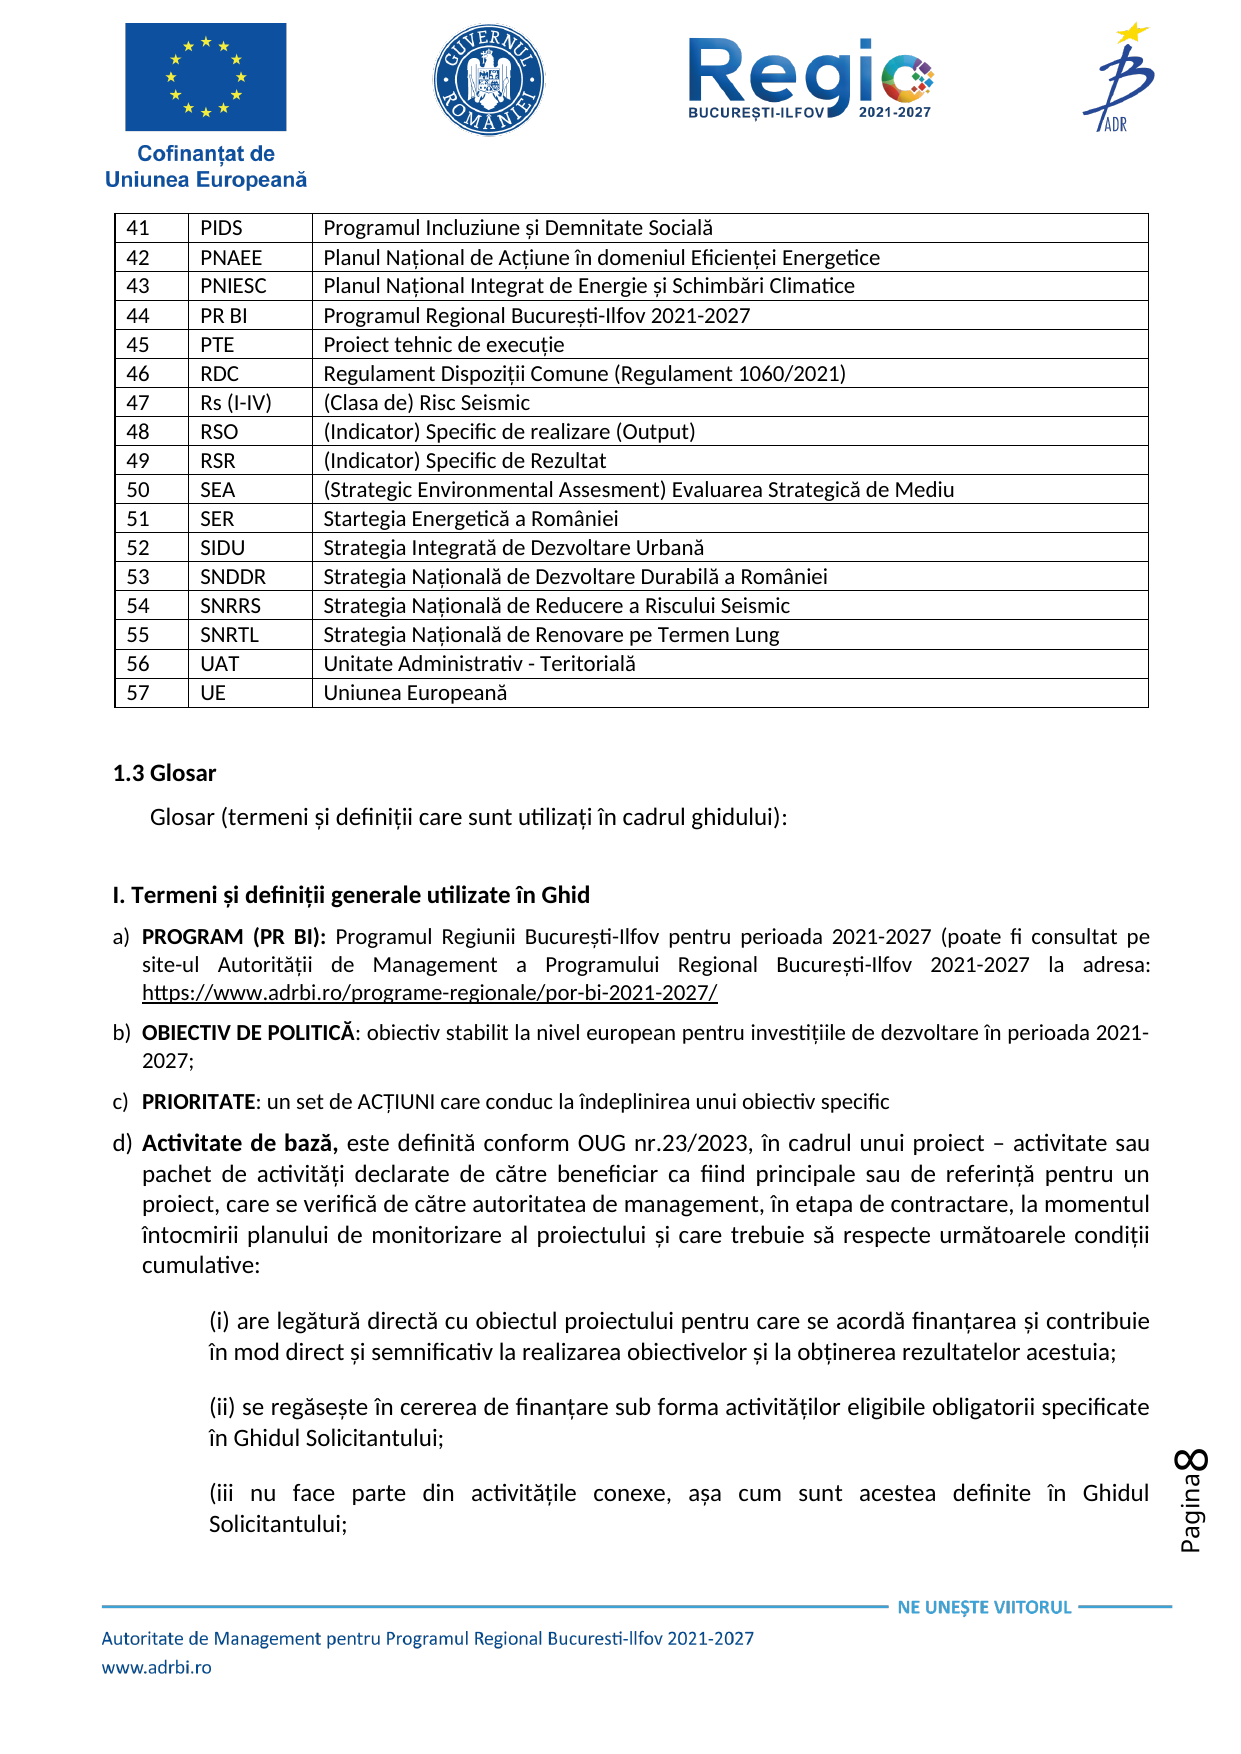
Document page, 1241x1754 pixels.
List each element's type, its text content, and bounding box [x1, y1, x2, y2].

table_cell 54 [116, 591, 188, 619]
list Activitate de bază, este definită conform OUG nr.23/2023, în cadrul unui proiect – activitate sau pachet de activități declarate de către beneficiar ca fiind principale sau de referință pentru un proiect, care se verifică de către autoritatea de management, în etapa de contractare, la momentul întocmirii planului de monitorizare al proiectului și care trebuie să respecte următoarele condiții cumulative: [112, 1128, 1152, 1280]
table_cell PNIESC [189, 272, 312, 300]
table_cell 43 [116, 272, 188, 300]
table_cell Programul Regional București-Ilfov 2021-2027 [313, 301, 1148, 329]
table_cell SNRRS [189, 591, 312, 619]
table_cell Strategia Națională de Renovare pe Termen Lung [313, 620, 1148, 648]
table_cell 41 [116, 214, 188, 242]
table_cell 52 [116, 533, 188, 561]
table_cell Regulament Dispoziții Comune (Regulament 1060/2021) [313, 359, 1148, 387]
table_cell 53 [116, 562, 188, 590]
table_cell Planul Național de Acțiune în domeniul Eficienței Energetice [313, 243, 1148, 271]
table_cell Programul Incluziune și Demnitate Socială [313, 214, 1148, 242]
text I. Termeni și definiții generale utilizate în Ghid [112, 879, 1152, 909]
table_cell (Indicator) Specific de Rezultat [313, 446, 1148, 474]
table_cell Unitate Administrativ - Teritorială [313, 650, 1148, 677]
table_cell 48 [116, 417, 188, 445]
table_cell SER [189, 504, 312, 532]
table_cell 55 [116, 620, 188, 648]
table_cell Startegia Energetică a României [313, 504, 1148, 532]
table_cell 49 [116, 446, 188, 474]
table_cell Strategia Națională de Reducere a Riscului Seismic [313, 591, 1148, 619]
table_cell Uniunea Europeană [313, 679, 1148, 707]
table_cell Proiect tehnic de execuție [313, 330, 1148, 358]
table_cell 45 [116, 330, 188, 358]
list OBIECTIV DE POLITICĂ: obiectiv stabilit la nivel european pentru investițiile de dezvoltare în perioada 2021-2027; [112, 1018, 1152, 1074]
table_cell 46 [116, 359, 188, 387]
table_cell 50 [116, 475, 188, 503]
table_cell RSO [189, 417, 312, 445]
table_cell PNAEE [189, 243, 312, 271]
table_cell 47 [116, 388, 188, 416]
list (i) are legătură directă cu obiectul proiectului pentru care se acordă finanțarea și contribuie în mod direct și semnificativ la realizarea obiectivelor și la obținerea rezultatelor acestuia; [209, 1305, 1152, 1366]
table_cell 57 [116, 679, 188, 707]
table_cell RDC [189, 359, 312, 387]
list PROGRAM (PR BI): Programul Regiunii București-Ilfov pentru perioada 2021-2027 (poate fi consultat pe site-ul Autorității de Management a Programului Regional Bucureşti-Ilfov 2021-2027 la adresa: https://www.adrbi.ro/programe-regionale/por-bi-2021-2027/ [112, 922, 1152, 1006]
table_cell PR BI [189, 301, 312, 329]
table_cell RSR [189, 446, 312, 474]
table_cell UAT [189, 650, 312, 677]
table_cell 56 [116, 650, 188, 677]
table_cell PIDS [189, 214, 312, 242]
table_cell (Strategic Environmental Assesment) Evaluarea Strategică de Mediu [313, 475, 1148, 503]
table_cell SNRTL [189, 620, 312, 648]
text Glosar (termeni și definiții care sunt utilizați în cadrul ghidului): [150, 801, 1152, 831]
table_cell Planul Național Integrat de Energie și Schimbări Climatice [313, 272, 1148, 300]
table_cell Rs (I-IV) [189, 388, 312, 416]
table_cell (Clasa de) Risc Seismic [313, 388, 1148, 416]
list (iii nu face parte din activitățile conexe, așa cum sunt acestea definite în Ghidul Solicitantului; [209, 1477, 1152, 1538]
table_cell 51 [116, 504, 188, 532]
list PRIORITATE: un set de ACȚIUNI care conduc la îndeplinirea unui obiectiv specific [112, 1087, 1152, 1115]
table_cell UE [189, 679, 312, 707]
table_cell SEA [189, 475, 312, 503]
table_cell 42 [116, 243, 188, 271]
list (ii) se regăsește în cererea de finanțare sub forma activităților eligibile obligatorii specificate în Ghidul Solicitantului; [209, 1391, 1152, 1452]
table_cell SIDU [189, 533, 312, 561]
table_cell 44 [116, 301, 188, 329]
table_cell PTE [189, 330, 312, 358]
table_cell Strategia Națională de Dezvoltare Durabilă a României [313, 562, 1148, 590]
subtitle 1.3 Glosar [112, 758, 1152, 788]
table_cell Strategia Integrată de Dezvoltare Urbană [313, 533, 1148, 561]
table_cell SNDDR [189, 562, 312, 590]
table_cell (Indicator) Specific de realizare (Output) [313, 417, 1148, 445]
picture [101, 21, 1157, 191]
picture [101, 1600, 1173, 1674]
